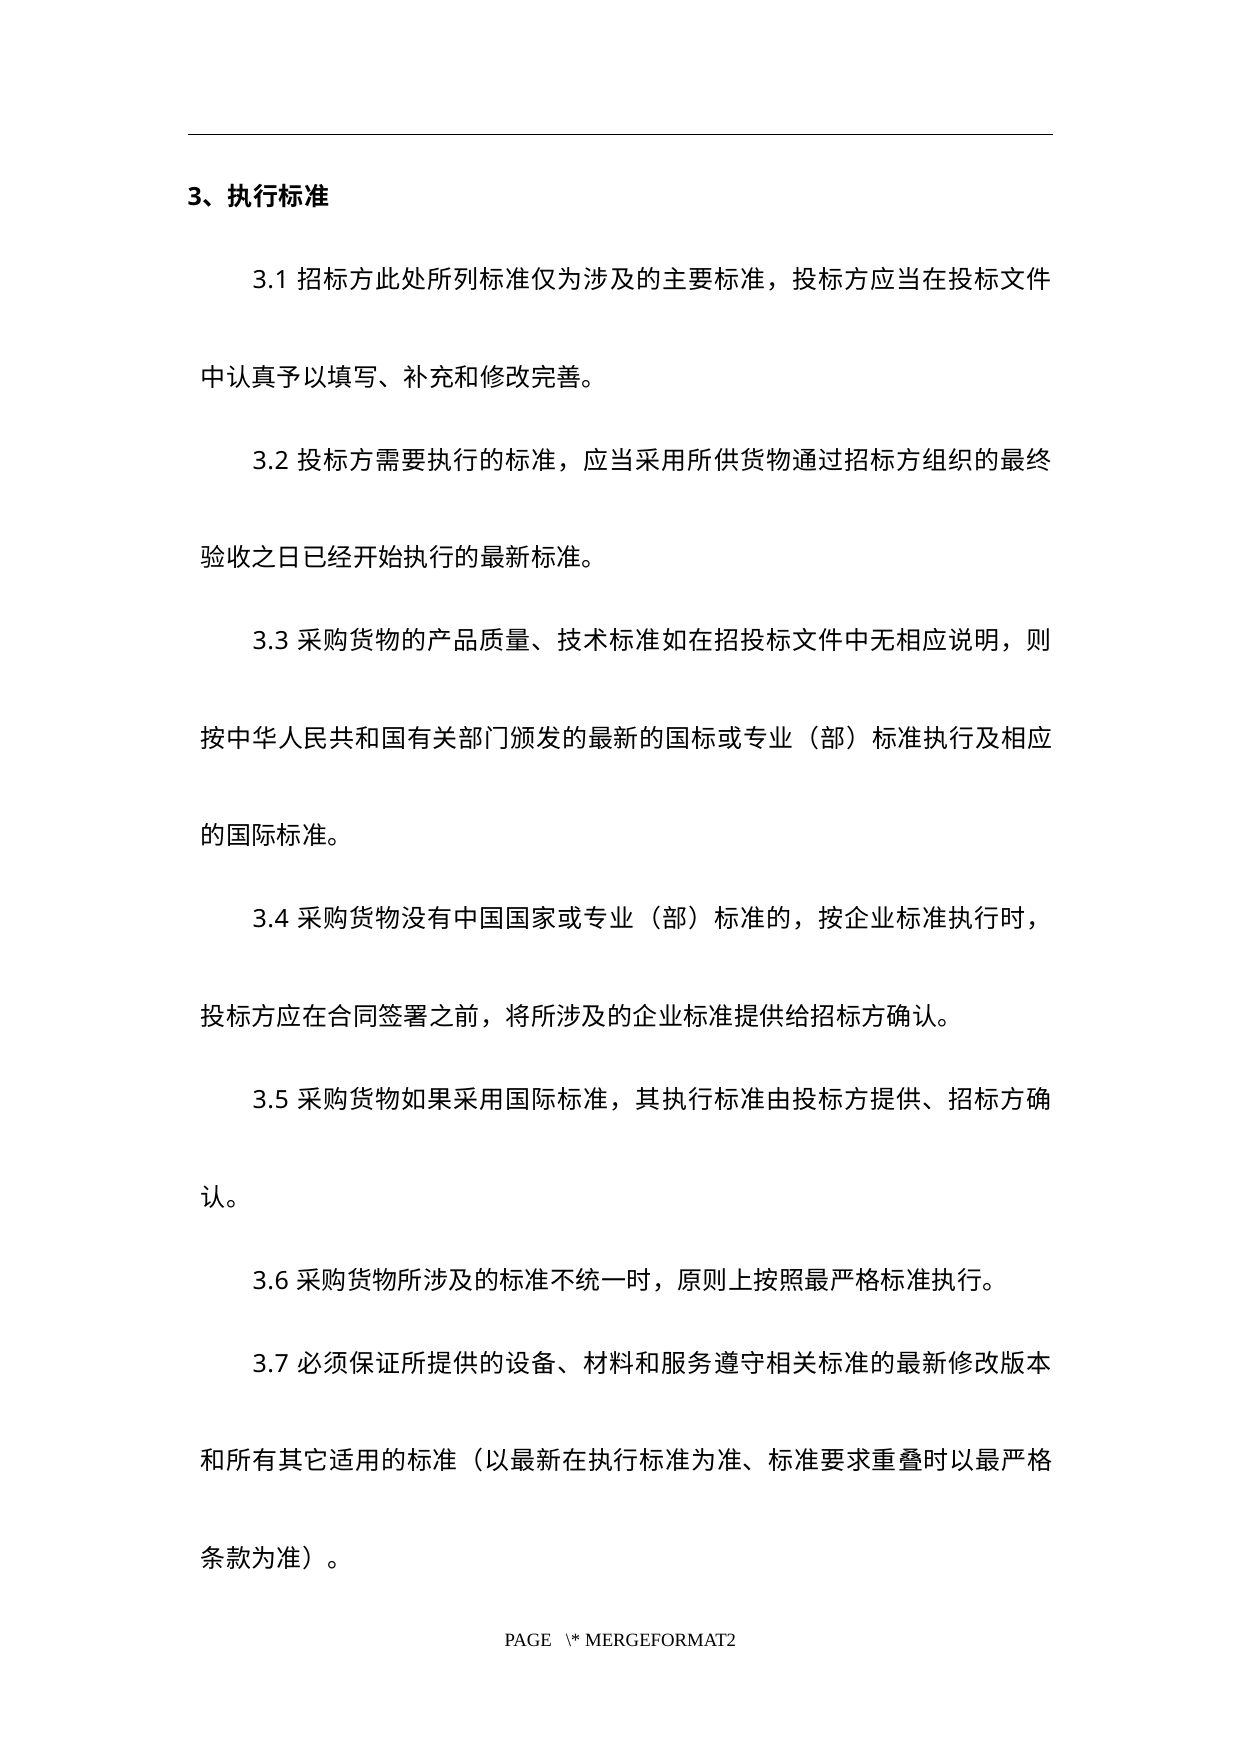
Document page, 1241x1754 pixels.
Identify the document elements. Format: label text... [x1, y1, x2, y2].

text 3、执行标准 [187, 162, 1053, 227]
text 3.3 采购货物的产品质量、技术标准如在招投标文件中无相应说明，则按中华人民共和国有关部门颁发的最新的国标或专业（部）标准执行及相应的国际标准。 [200, 606, 1053, 866]
text 3.6 采购货物所涉及的标准不统一时，原则上按照最严格标准执行。 [200, 1246, 1053, 1311]
text 3.4 采购货物没有中国国家或专业（部）标准的，按企业标准执行时，投标方应在合同签署之前，将所涉及的企业标准提供给招标方确认。 [200, 884, 1053, 1047]
text 3.7 必须保证所提供的设备、材料和服务遵守相关标准的最新修改版本和所有其它适用的标准（以最新在执行标准为准、标准要求重叠时以最严格条款为准）。 [200, 1329, 1053, 1589]
text 3.2 投标方需要执行的标准，应当采用所供货物通过招标方组织的最终验收之日已经开始执行的最新标准。 [200, 426, 1053, 588]
text 3.5 采购货物如果采用国际标准，其执行标准由投标方提供、招标方确认。 [200, 1065, 1053, 1228]
text 3.1 招标方此处所列标准仅为涉及的主要标准，投标方应当在投标文件中认真予以填写、补充和修改完善。 [200, 245, 1053, 408]
